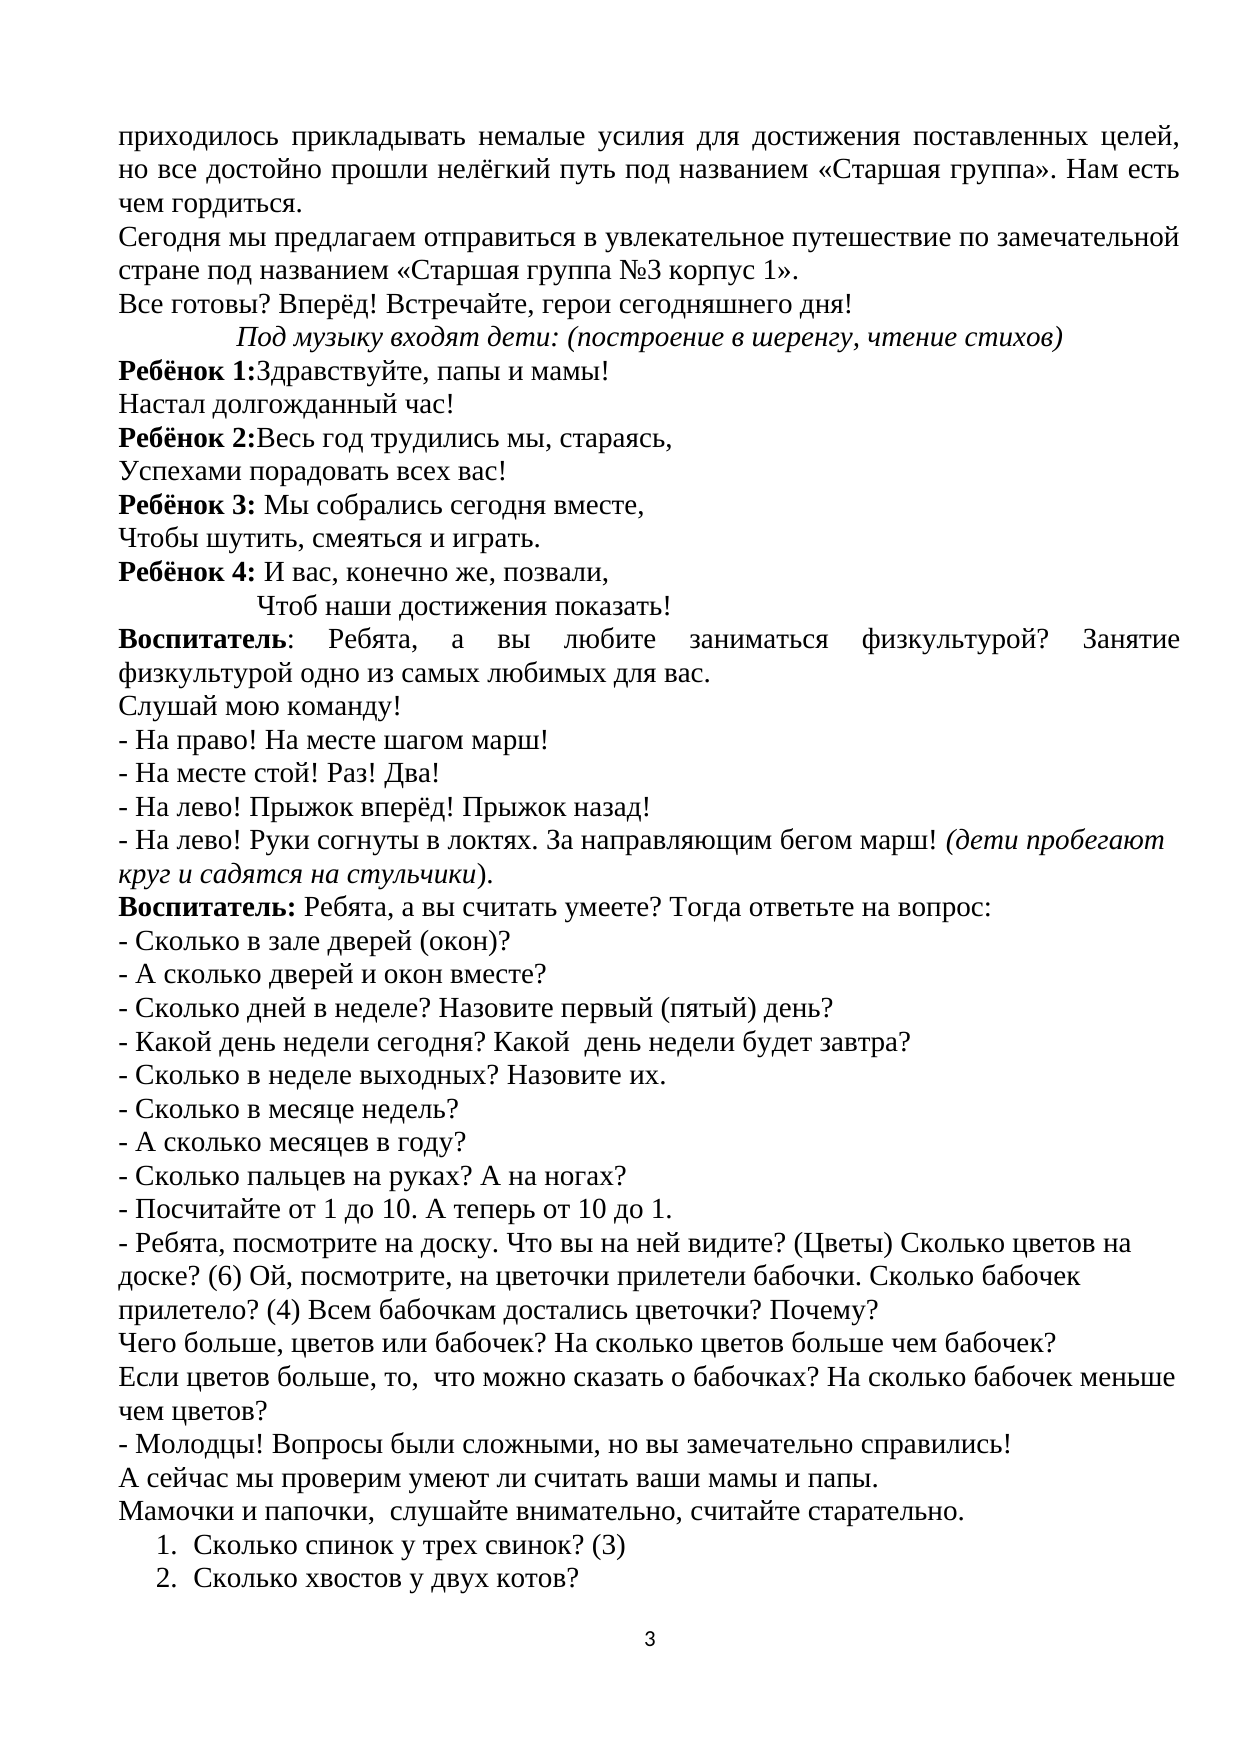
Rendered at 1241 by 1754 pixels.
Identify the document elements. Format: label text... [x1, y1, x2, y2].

text Воспитатель: Ребята, а вы считать умеете? Тогда ответьте на вопрос: [118, 889, 1181, 923]
text - Молодцы! Вопросы были сложными, но вы замечательно справились! [118, 1426, 1181, 1460]
text - А сколько месяцев в году? [118, 1124, 1181, 1158]
text - Какой день недели сегодня? Какой день недели будет завтра? [118, 1024, 1181, 1057]
text Под музыку входят дети: (построение в шеренгу, чтение стихов) [118, 319, 1181, 353]
text - А сколько дверей и окон вместе? [118, 957, 1181, 990]
text Если цветов больше, то, что можно сказать о бабочках? На сколько бабочек меньше чем цветов? [118, 1359, 1181, 1426]
text - Сколько в неделе выходных? Назовите их. [118, 1057, 1181, 1091]
text Воспитатель: Ребята, а вы любите заниматься физкультурой? Занятие физкультурой одно из самых любимых для вас. [118, 621, 1181, 688]
text - Сколько пальцев на руках? А на ногах? [118, 1158, 1181, 1191]
text - Посчитайте от 1 до 10. А теперь от 10 до 1. [118, 1191, 1181, 1225]
text - На право! На месте шагом марш! [118, 722, 1181, 755]
text - На лево! Прыжок вперёд! Прыжок назад! [118, 789, 1181, 822]
text - На месте стой! Раз! Два! [118, 755, 1181, 789]
text Чего больше, цветов или бабочек? На сколько цветов больше чем бабочек? [118, 1326, 1181, 1359]
text Сегодня мы предлагаем отправиться в увлекательное путешествие по замечательной стране под названием «Старшая группа №3 корпус 1». [118, 219, 1181, 286]
text - Сколько в месяце недель? [118, 1091, 1181, 1124]
text Слушай мою команду! [118, 688, 1181, 722]
text - Сколько в зале дверей (окон)? [118, 923, 1181, 957]
text - Сколько дней в неделе? Назовите первый (пятый) день? [118, 990, 1181, 1024]
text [118, 118, 1181, 219]
text Мамочки и папочки, слушайте внимательно, считайте старательно. [118, 1493, 1181, 1527]
text А сейчас мы проверим умеют ли считать ваши мамы и папы. [118, 1460, 1181, 1493]
text - На лево! Руки согнуты в локтях. За направляющим бегом марш! (дети пробегают круг и садятся на стульчики). [118, 822, 1181, 889]
list Сколько спинок у трех свинок? (3) [156, 1527, 1181, 1560]
text - Ребята, посмотрите на доску. Что вы на ней видите? (Цветы) Сколько цветов на доске? (6) Ой, посмотрите, на цветочки прилетели бабочки. Сколько бабочек прилетело? (4) Всем бабочкам достались цветочки? Почему? [118, 1225, 1181, 1326]
text Ребёнок 1:Здравствуйте, папы и мамы! Настал долгожданный час! Ребёнок 2:Весь год трудились мы, стараясь, Успехами порадовать всех вас! Ребёнок 3: Мы собрались сегодня вместе, Чтобы шутить, смеяться и играть. Ребёнок 4: И вас, конечно же, позвали, Чтоб наши достижения показать! [118, 353, 1181, 621]
text Все готовы? Вперёд! Встречайте, герои сегодняшнего дня! [118, 286, 1181, 319]
list Сколько хвостов у двух котов? [156, 1560, 1181, 1594]
